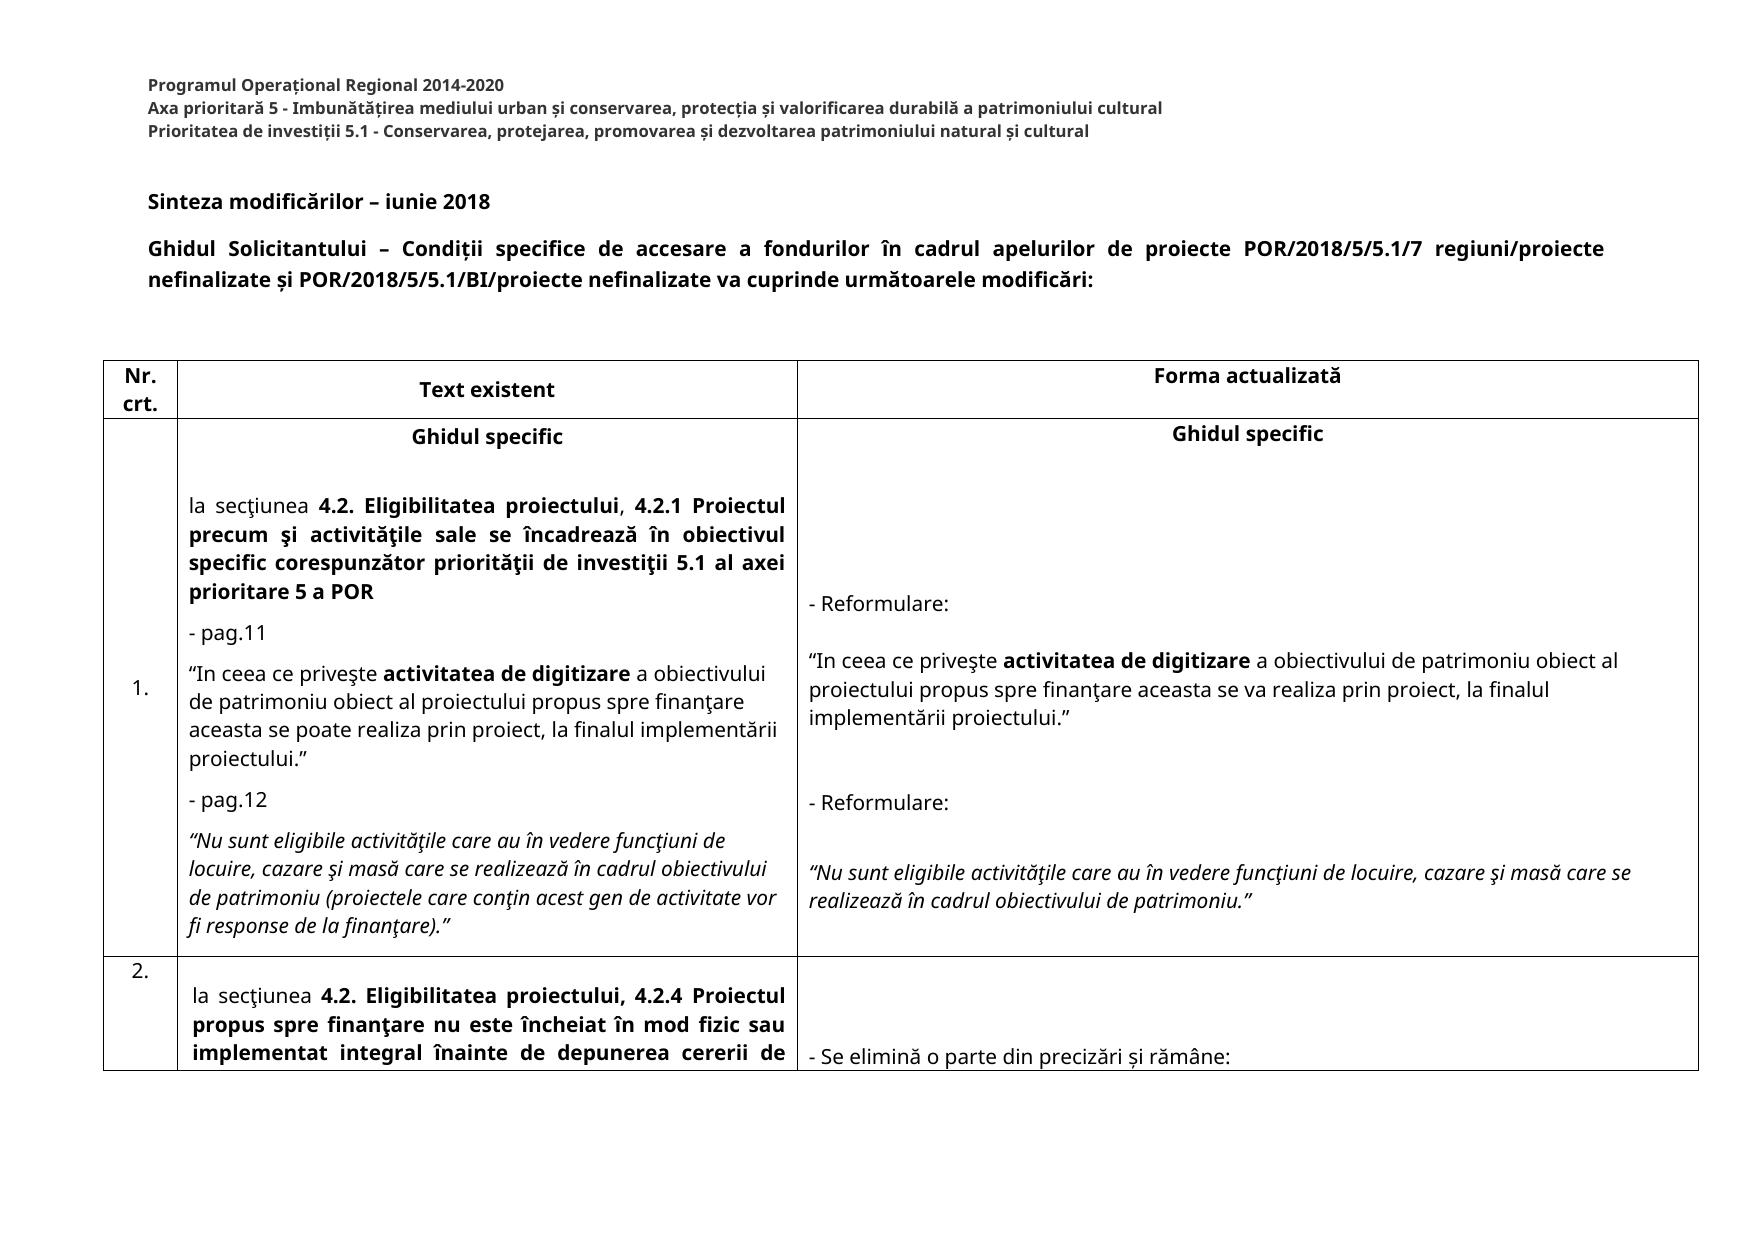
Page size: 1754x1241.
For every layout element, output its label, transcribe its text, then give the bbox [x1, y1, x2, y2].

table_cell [178, 957, 797, 1070]
text Ghidul Solicitantului – Condiții specifice de accesare a fondurilor în cadrul apelurilor de proiecte POR/2018/5/5.1/7 regiuni/proiecte nefinalizate şi POR/2018/5/5.1/BI/proiecte nefinalizate va cuprinde următoarele modificări: [148, 234, 1606, 294]
table_cell 1. [104, 419, 177, 956]
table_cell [798, 957, 1698, 1070]
table_header Nr. crt. [104, 361, 177, 418]
table_cell 2. [104, 957, 177, 1070]
table_header Forma actualizată [798, 361, 1698, 418]
table_cell Ghidul specific la secţiunea 4.2. Eligibilitatea proiectului, 4.2.1 Proiectul precum şi activităţile sale se încadrează în obiectivul specific corespunzător priorităţii de investiţii 5.1 al axei prioritare 5 a POR - pag.11 “In ceea ce priveşte activitatea de digitizare a obiectivului de patrimoniu obiect al proiectului propus spre finanţare aceasta se poate realiza prin proiect, la finalul implementării proiectului.” - pag.12 “Nu sunt eligibile activităţile care au în vedere funcţiuni de locuire, cazare şi masă care se realizează în cadrul obiectivului de patrimoniu (proiectele care conţin acest gen de activitate vor fi response de la finanţare).” [178, 419, 797, 956]
table_header Text existent [178, 361, 797, 418]
table_cell Ghidul specific - Reformulare: “In ceea ce priveşte activitatea de digitizare a obiectivului de patrimoniu obiect al proiectului propus spre finanţare aceasta se va realiza prin proiect, la finalul implementării proiectului.” - Reformulare: “Nu sunt eligibile activităţile care au în vedere funcţiuni de locuire, cazare şi masă care se realizează în cadrul obiectivului de patrimoniu.” [798, 419, 1698, 956]
text Sinteza modificărilor – iunie 2018 [148, 187, 1606, 216]
